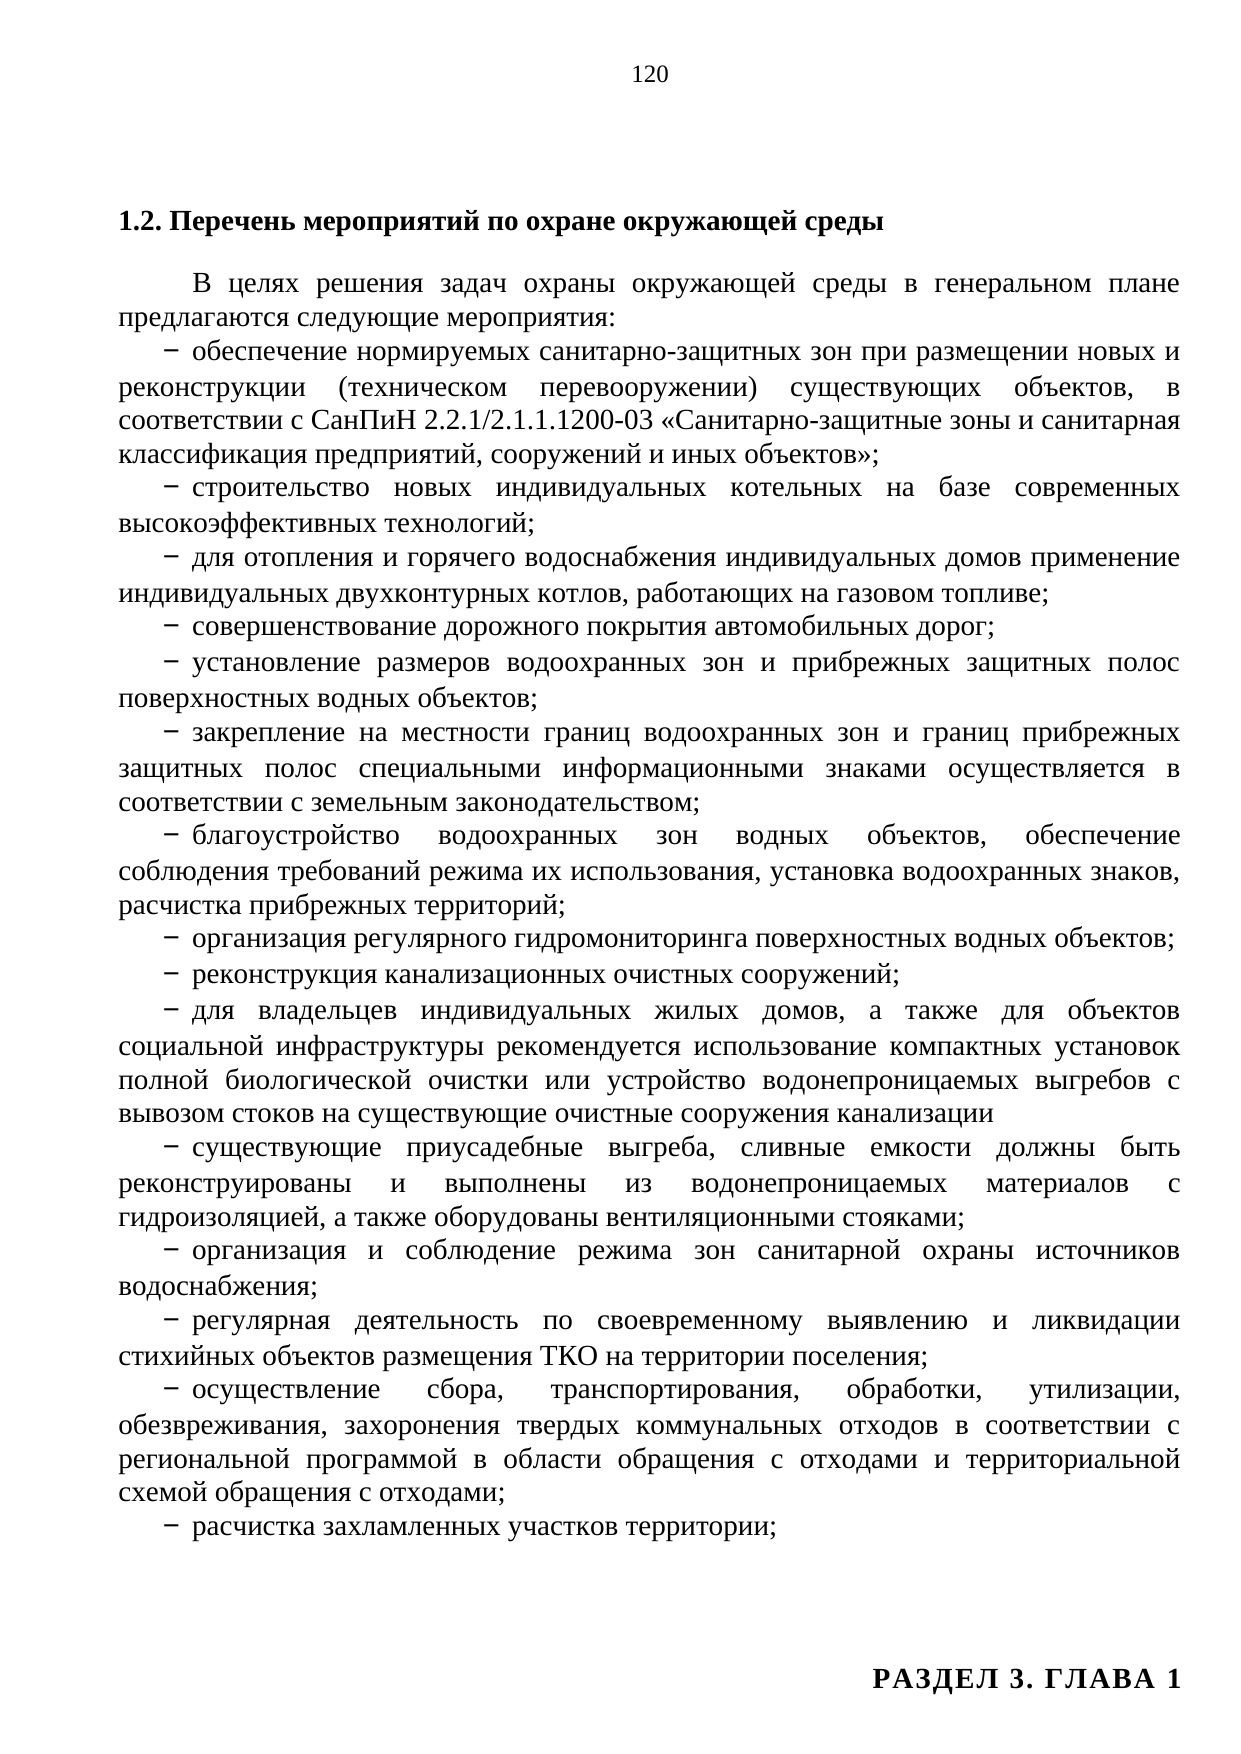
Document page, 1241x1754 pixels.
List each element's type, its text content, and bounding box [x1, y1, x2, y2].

list обеспечение нормируемых санитарно-защитных зон при размещении новых и реконструкции (техническом перевооружении) существующих объектов, в соответствии с СанПиН 2.2.1/2.1.1.1200-03 «Санитарно-защитные зоны и санитарная классификация предприятий, сооружений и иных объектов»; [118, 333, 1181, 469]
list благоустройство водоохранных зон водных объектов, обеспечение соблюдения требований режима их использования, установка водоохранных знаков, расчистка прибрежных территорий; [118, 817, 1181, 920]
list существующие приусадебные выгреба, сливные емкости должны быть реконструированы и выполнены из водонепроницаемых материалов с гидроизоляцией, а также оборудованы вентиляционными стояками; [118, 1129, 1181, 1232]
list организация регулярного гидромониторинга поверхностных водных объектов; [118, 920, 1181, 956]
list для владельцев индивидуальных жилых домов, а также для объектов социальной инфраструктуры рекомендуется использование компактных установок полной биологической очистки или устройство водонепроницаемых выгребов с вывозом стоков на существующие очистные сооружения канализации [118, 992, 1181, 1129]
text 1.2. Перечень мероприятий по охране окружающей среды [118, 203, 1181, 236]
list установление размеров водоохранных зон и прибрежных защитных полос поверхностных водных объектов; [118, 644, 1181, 714]
list совершенствование дорожного покрытия автомобильных дорог; [118, 608, 1181, 644]
list организация и соблюдение режима зон санитарной охраны источников водоснабжения; [118, 1232, 1181, 1302]
list расчистка захламленных участков территории; [118, 1508, 1181, 1544]
text В целях решения задач охраны окружающей среды в генеральном плане предлагаются следующие мероприятия: [118, 266, 1181, 333]
list реконструкция канализационных очистных сооружений; [118, 956, 1181, 992]
list регулярная деятельность по своевременному выявлению и ликвидации стихийных объектов размещения ТКО на территории поселения; [118, 1302, 1181, 1371]
list закрепление на местности границ водоохранных зон и границ прибрежных защитных полос специальными информационными знаками осуществляется в соответствии с земельным законодательством; [118, 714, 1181, 817]
list строительство новых индивидуальных котельных на базе современных высокоэффективных технологий; [118, 469, 1181, 539]
list для отопления и горячего водоснабжения индивидуальных домов применение индивидуальных двухконтурных котлов, работающих на газовом топливе; [118, 539, 1181, 608]
list осуществление сбора, транспортирования, обработки, утилизации, обезвреживания, захоронения твердых коммунальных отходов в соответствии с региональной программой в области обращения с отходами и территориальной схемой обращения с отходами; [118, 1371, 1181, 1508]
